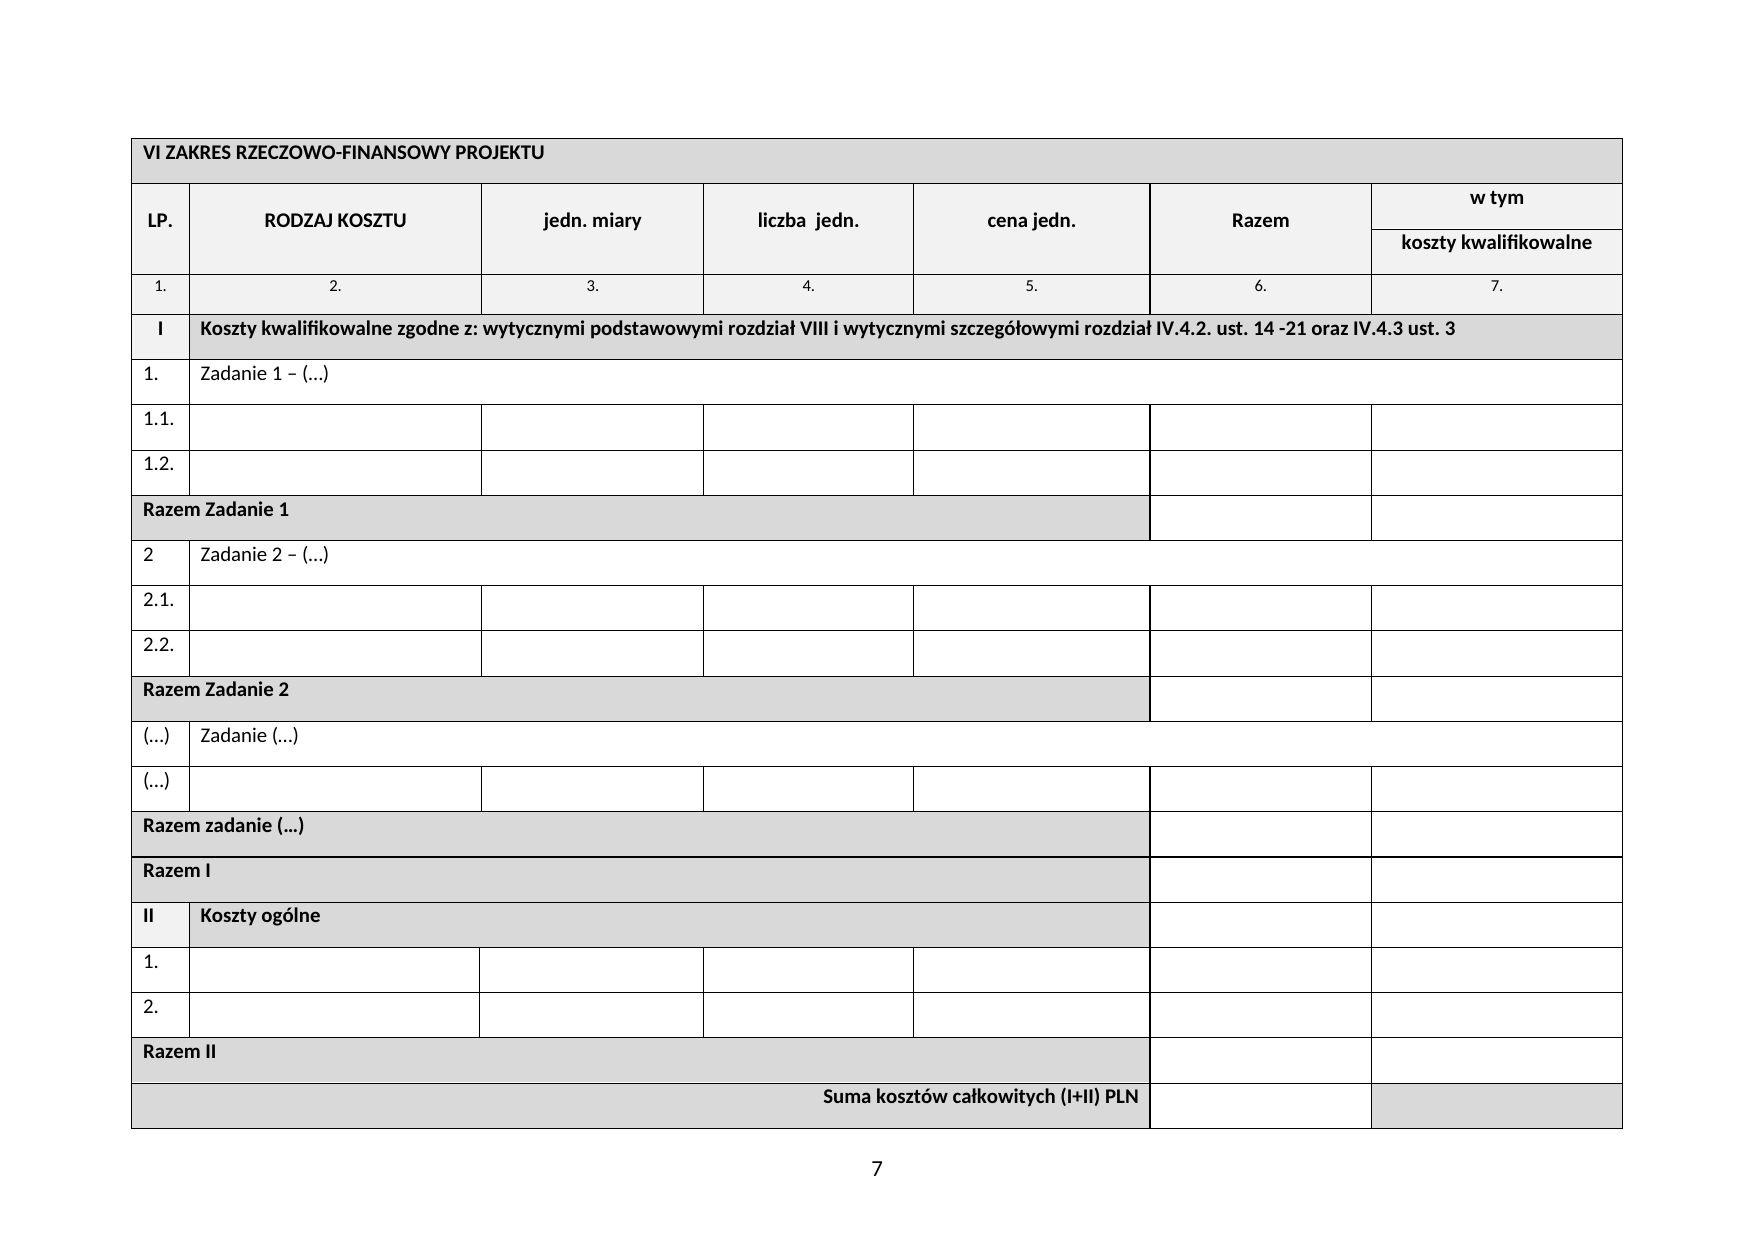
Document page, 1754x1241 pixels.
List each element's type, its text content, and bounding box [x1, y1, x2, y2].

table_cell 7. [1372, 275, 1622, 314]
table_cell [1372, 948, 1622, 992]
table_cell cena jedn. [914, 184, 1149, 274]
table_cell Zadanie 2 – (…) [190, 541, 1622, 585]
table_cell [1372, 993, 1622, 1037]
table_cell I [132, 315, 189, 359]
table_cell [1372, 1084, 1622, 1128]
table_cell [482, 451, 703, 495]
table_cell [480, 948, 703, 992]
table_cell (…) [132, 722, 189, 766]
table_cell [1372, 451, 1622, 495]
table_cell RODZAJ KOSZTU [190, 184, 481, 274]
table_cell [482, 631, 703, 676]
table_cell Razem Zadanie 2 [132, 677, 1149, 721]
table_cell Koszty ogólne [190, 903, 1149, 947]
table_cell 2 [132, 541, 189, 585]
table_cell 2.2. [132, 631, 189, 676]
table_cell [1151, 812, 1371, 856]
table_cell 6. [1151, 275, 1371, 314]
table_cell [1151, 405, 1371, 449]
table_cell [482, 586, 703, 630]
table_cell Razem zadanie (…) [132, 812, 1149, 856]
table_cell 4. [704, 275, 913, 314]
table_cell [1372, 405, 1622, 449]
table_cell [704, 631, 913, 676]
table_cell Razem II [132, 1038, 1149, 1082]
table_cell [704, 948, 913, 992]
table_cell LP. [132, 184, 189, 274]
table_cell [704, 451, 913, 495]
table_cell [704, 405, 913, 449]
table_cell [1372, 767, 1622, 811]
table_cell [914, 631, 1149, 676]
table_cell [1151, 451, 1371, 495]
table_cell liczba jedn. [704, 184, 913, 274]
table_cell [914, 948, 1149, 992]
table_cell 2.1. [132, 586, 189, 630]
table_cell 2. [190, 275, 481, 314]
table_cell [914, 767, 1149, 811]
table_cell [1151, 677, 1371, 721]
table_cell [1372, 677, 1622, 721]
table_cell [1151, 993, 1371, 1037]
table_cell [1151, 631, 1371, 676]
table_cell Zadanie (…) [190, 722, 1622, 766]
table_cell [190, 631, 481, 676]
table_cell [914, 451, 1149, 495]
table_cell [1151, 903, 1371, 947]
table_cell [1372, 903, 1622, 947]
table_cell [1151, 496, 1371, 540]
table_cell [190, 993, 479, 1037]
table_cell [1372, 496, 1622, 540]
table_cell [1372, 1038, 1622, 1082]
table_cell Razem Zadanie 1 [132, 496, 1149, 540]
table_cell Suma kosztów całkowitych (I+II) PLN [132, 1084, 1149, 1128]
table_cell [914, 405, 1149, 449]
table_cell 1.1. [132, 405, 189, 449]
table_cell II [132, 903, 189, 947]
table_cell [190, 451, 481, 495]
table_cell [480, 993, 703, 1037]
table_cell jedn. miary [482, 184, 703, 274]
table_cell 1. [132, 948, 189, 992]
table_cell [1151, 1038, 1371, 1082]
table_cell [1151, 948, 1371, 992]
table_cell [482, 405, 703, 449]
table_cell [914, 586, 1149, 630]
table_cell [190, 767, 481, 811]
table_cell [1151, 858, 1371, 902]
table_header VI ZAKRES RZECZOWO-FINANSOWY PROJEKTU [132, 139, 1622, 183]
table_cell [190, 405, 481, 449]
table_cell [1151, 586, 1371, 630]
table_cell [914, 993, 1149, 1037]
table_cell 5. [914, 275, 1149, 314]
table_cell Razem [1151, 184, 1371, 274]
table_cell [704, 586, 913, 630]
table_cell [1372, 631, 1622, 676]
table_cell [704, 767, 913, 811]
table_cell [190, 586, 481, 630]
table_cell (…) [132, 767, 189, 811]
table_cell [1372, 586, 1622, 630]
table_cell Koszty kwalifikowalne zgodne z: wytycznymi podstawowymi rozdział VIII i wytycznymi szczegółowymi rozdział IV.4.2. ust. 14 -21 oraz IV.4.3 ust. 3 [190, 315, 1622, 359]
table_cell 2. [132, 993, 189, 1037]
table_cell [482, 767, 703, 811]
table_cell [704, 993, 913, 1037]
table_cell [1151, 1084, 1371, 1128]
table_cell [1151, 767, 1371, 811]
table_cell [190, 948, 479, 992]
table_cell 1.2. [132, 451, 189, 495]
table_cell koszty kwalifikowalne [1372, 230, 1622, 274]
table_cell [1372, 812, 1622, 856]
table_cell w tym [1372, 184, 1622, 228]
table_cell 3. [482, 275, 703, 314]
table_cell 1. [132, 275, 189, 314]
table_cell Razem I [132, 858, 1149, 902]
table_cell Zadanie 1 – (…) [190, 360, 1622, 404]
table_cell [1372, 858, 1622, 902]
table_cell 1. [132, 360, 189, 404]
